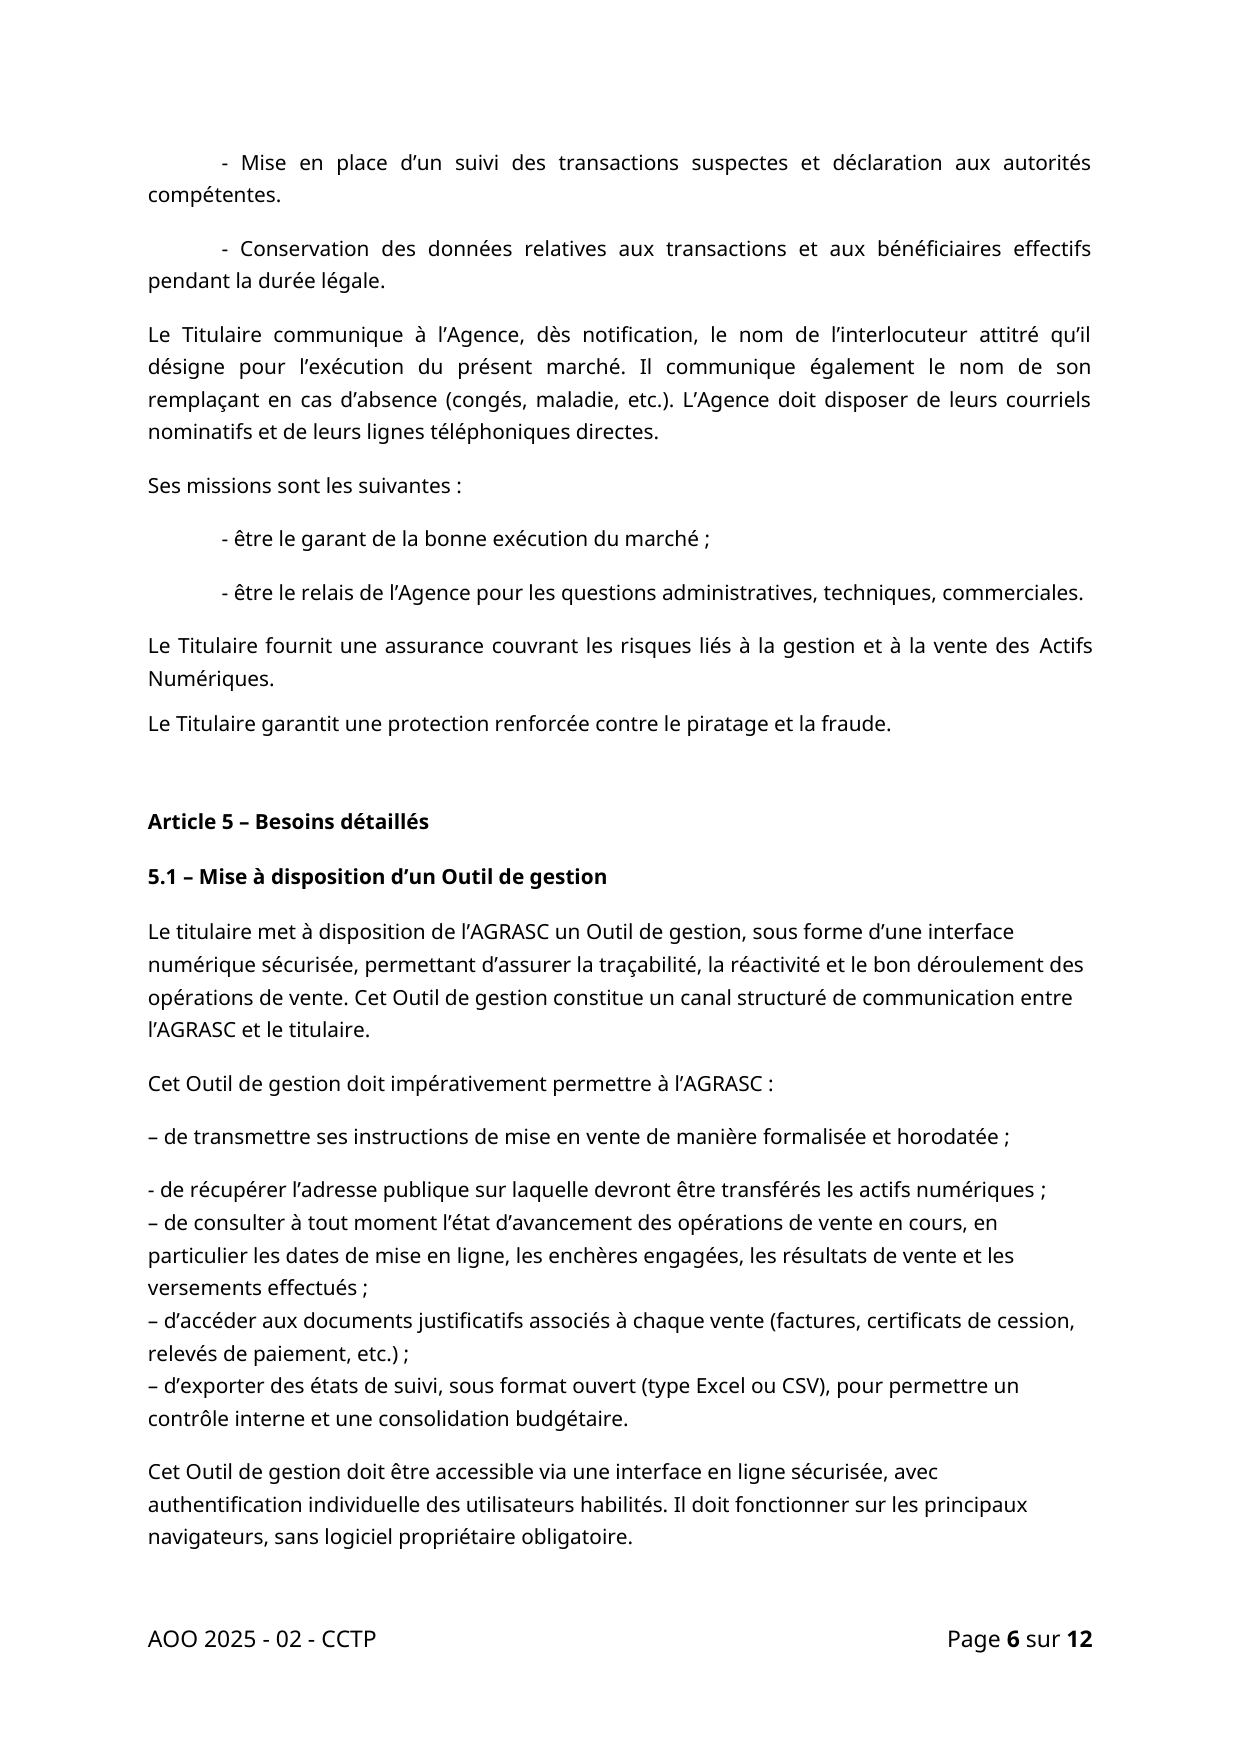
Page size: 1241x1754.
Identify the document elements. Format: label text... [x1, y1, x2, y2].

text - Conservation des données relatives aux transactions et aux bénéficiaires effectifs pendant la durée légale. [148, 234, 1093, 295]
text Le Titulaire garantit une protection renforcée contre le piratage et la fraude. [148, 709, 1093, 737]
text Ses missions sont les suivantes : [148, 471, 1093, 499]
text - de récupérer l’adresse publique sur laquelle devront être transférés les actifs numériques ; – de consulter à tout moment l’état d’avancement des opérations de vente en cours, en particulier les dates de mise en ligne, les enchères engagées, les résultats de vente et les versements effectués ; – d’accéder aux documents justificatifs associés à chaque vente (factures, certificats de cession, relevés de paiement, etc.) ; – d’exporter des états de suivi, sous format ouvert (type Excel ou CSV), pour permettre un contrôle interne et une consolidation budgétaire. [148, 1176, 1093, 1432]
text – de transmettre ses instructions de mise en vente de manière formalisée et horodatée ; [148, 1122, 1093, 1151]
text Article 5 – Besoins détaillés [148, 807, 1093, 837]
text Cet Outil de gestion doit impérativement permettre à l’AGRASC : [148, 1069, 1093, 1097]
text - Mise en place d’un suivi des transactions suspectes et déclaration aux autorités compétentes. [148, 148, 1093, 209]
text Cet Outil de gestion doit être accessible via une interface en ligne sécurisée, avec authentification individuelle des utilisateurs habilités. Il doit fonctionner sur les principaux navigateurs, sans logiciel propriétaire obligatoire. [148, 1457, 1093, 1551]
text Le titulaire met à disposition de l’AGRASC un Outil de gestion, sous forme d’une interface numérique sécurisée, permettant d’assurer la traçabilité, la réactivité et le bon déroulement des opérations de vente. Cet Outil de gestion constitue un canal structuré de communication entre l’AGRASC et le titulaire. [148, 917, 1093, 1044]
text Le Titulaire communique à l’Agence, dès notification, le nom de l’interlocuteur attitré qu’il désigne pour l’exécution du présent marché. Il communique également le nom de son remplaçant en cas d’absence (congés, maladie, etc.). L’Agence doit disposer de leurs courriels nominatifs et de leurs lignes téléphoniques directes. [148, 320, 1093, 446]
text Le Titulaire fournit une assurance couvrant les risques liés à la gestion et à la vente des Actifs Numériques. [148, 631, 1093, 692]
text 5.1 – Mise à disposition d’un Outil de gestion [148, 862, 1093, 892]
text - être le garant de la bonne exécution du marché ; [148, 524, 1093, 553]
text - être le relais de l’Agence pour les questions administratives, techniques, commerciales. [148, 578, 1093, 606]
